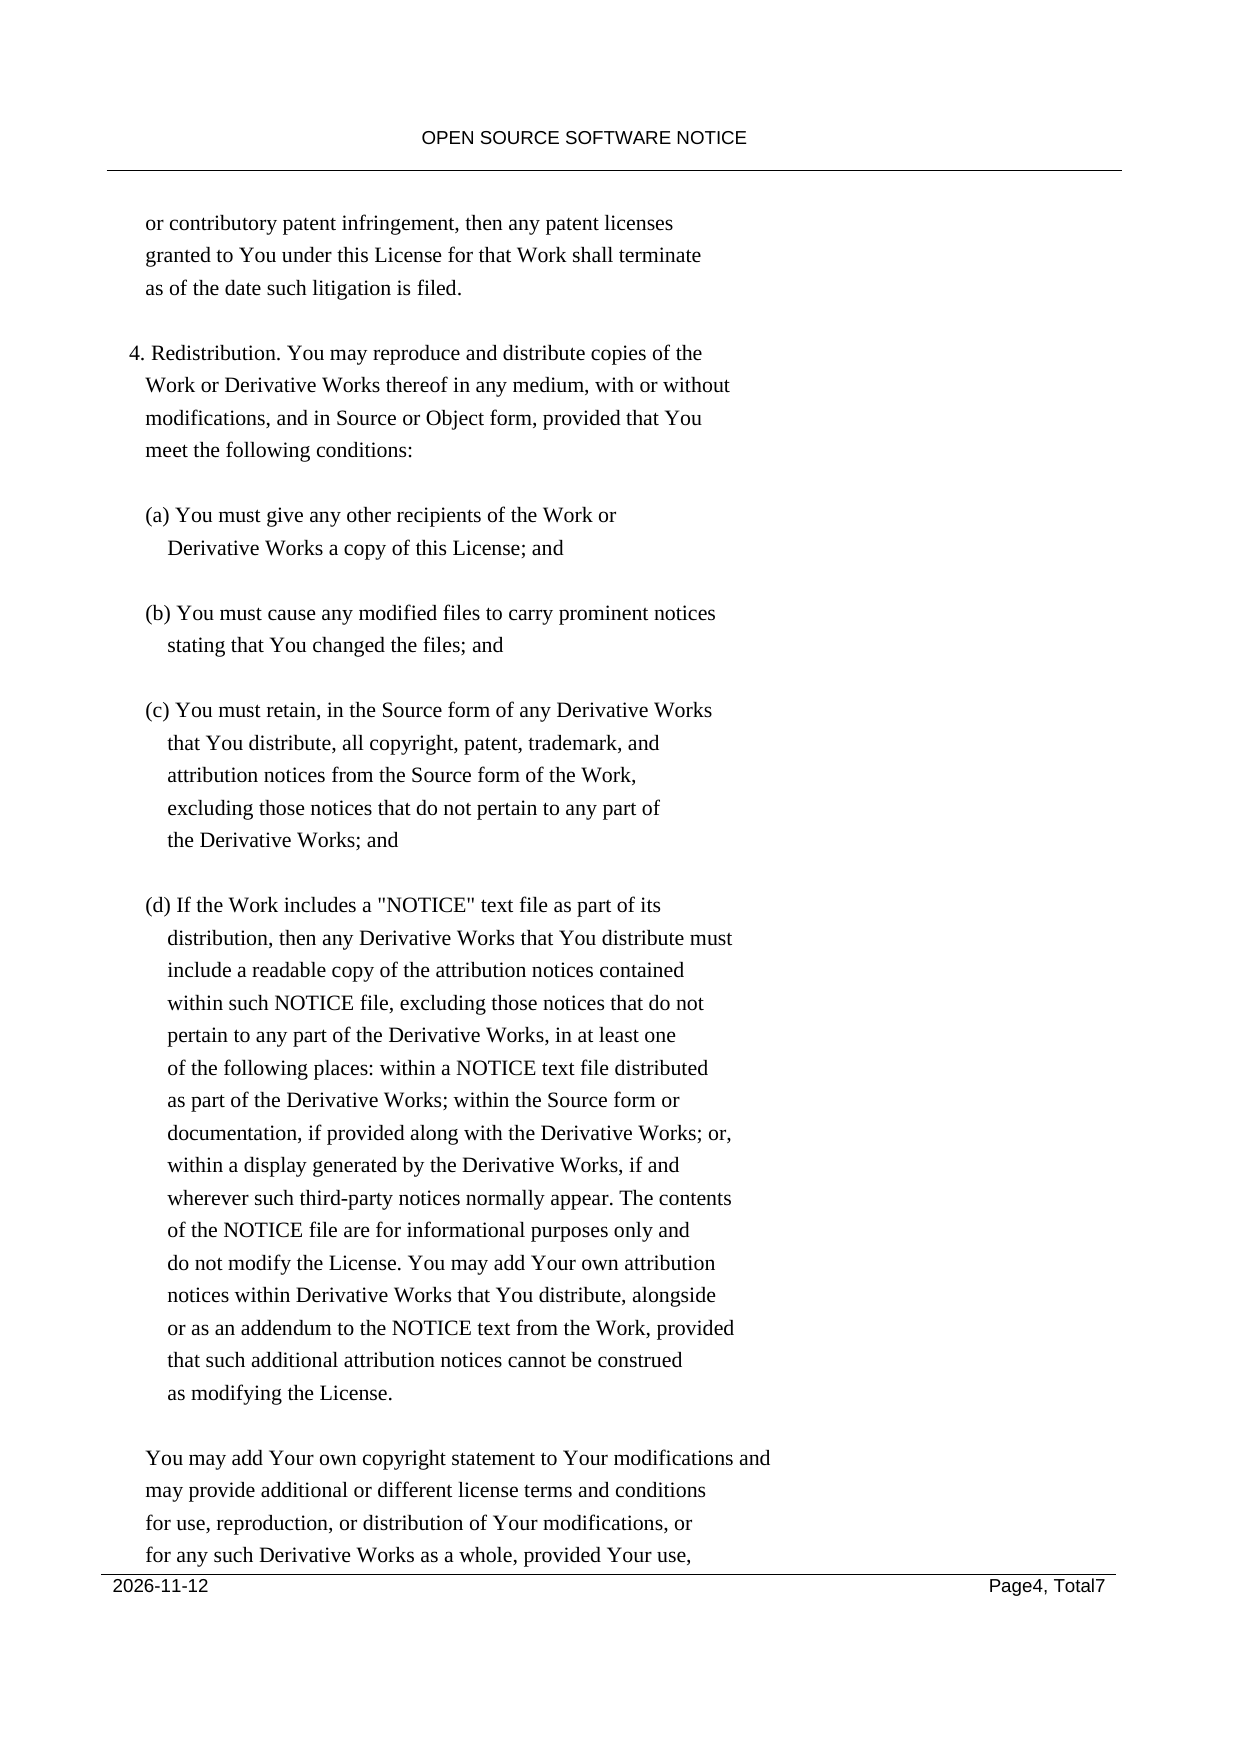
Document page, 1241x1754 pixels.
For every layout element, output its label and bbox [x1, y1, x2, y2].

text [112, 206, 1128, 1571]
